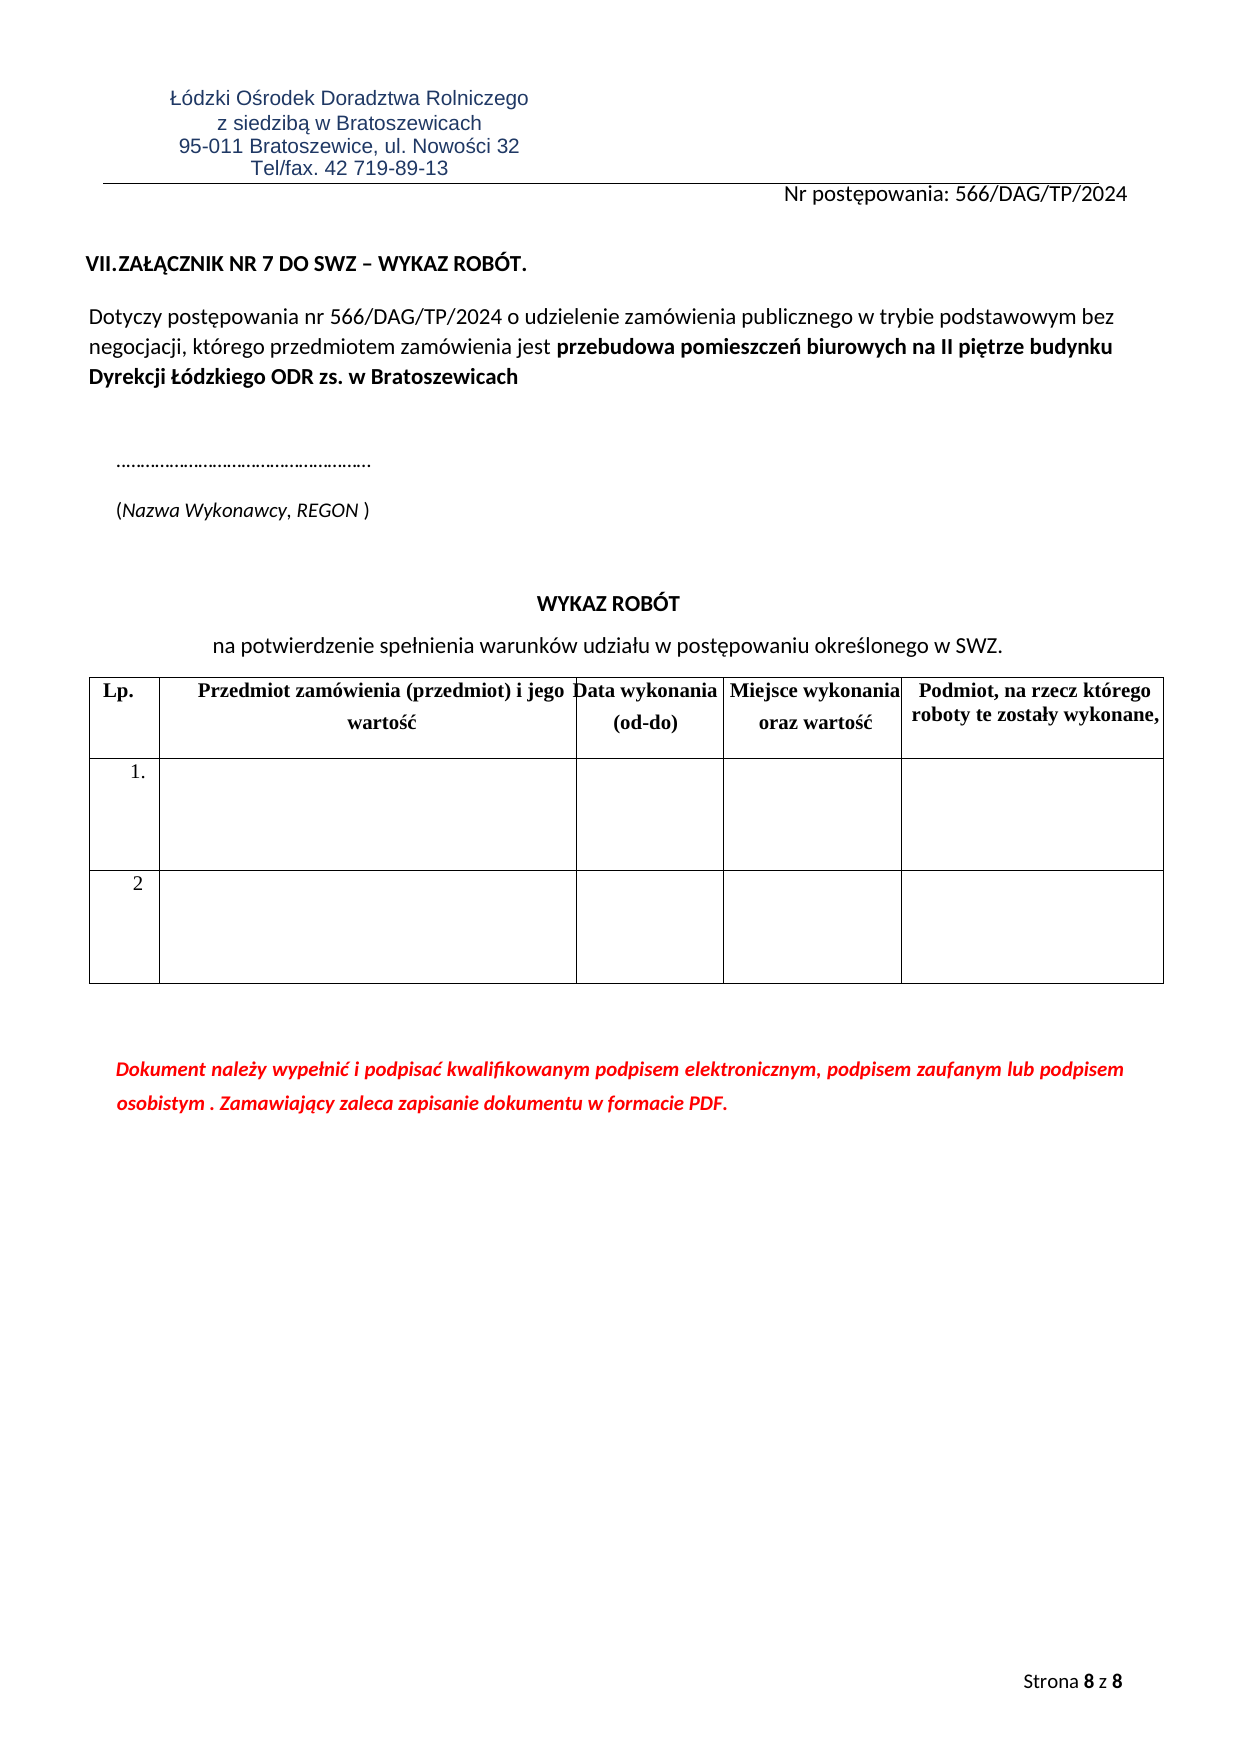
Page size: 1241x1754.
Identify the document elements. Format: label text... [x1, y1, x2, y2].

table_header Data wykonania (od-do) [577, 678, 723, 758]
text Dokument należy wypełnić i podpisać kwalifikowanym podpisem elektronicznym, podpisem zaufanym lub podpisem osobistym . Zamawiający zaleca zapisanie dokumentu w formacie PDF. [116, 1056, 1128, 1116]
table_header Podmiot, na rzecz którego roboty te zostały wykonane, [902, 678, 1163, 758]
table_cell [160, 759, 576, 870]
table_cell [724, 871, 901, 982]
table_cell [160, 871, 576, 982]
text Dotyczy postępowania nr 566/DAG/TP/2024 o udzielenie zamówienia publicznego w trybie podstawowym bez negocjacji, którego przedmiotem zamówienia jest przebudowa pomieszczeń biurowych na II piętrze budynku Dyrekcji Łódzkiego ODR zs. w Bratoszewicach [89, 302, 1128, 390]
table_cell [902, 759, 1163, 870]
table_header Lp. [90, 678, 159, 758]
table_cell [577, 871, 723, 982]
table_cell [577, 759, 723, 870]
table_header Przedmiot zamówienia (przedmiot) i jego wartość [160, 678, 576, 758]
text (Nazwa Wykonawcy, REGON ) [116, 497, 1128, 522]
table_cell [724, 759, 901, 870]
text ..…………………………………………… [116, 448, 1128, 473]
table_cell 2 [90, 871, 159, 982]
table_header Miejsce wykonania oraz wartość [724, 678, 901, 758]
table_cell 1. [90, 759, 159, 870]
text na potwierdzenie spełnienia warunków udziału w postępowaniu określonego w SWZ. [89, 632, 1128, 659]
subtitle ZAŁĄCZNIK NR 7 DO SWZ – WYKAZ ROBÓT. [117, 237, 1128, 277]
text WYKAZ ROBÓT [89, 589, 1128, 617]
table_cell [902, 871, 1163, 982]
